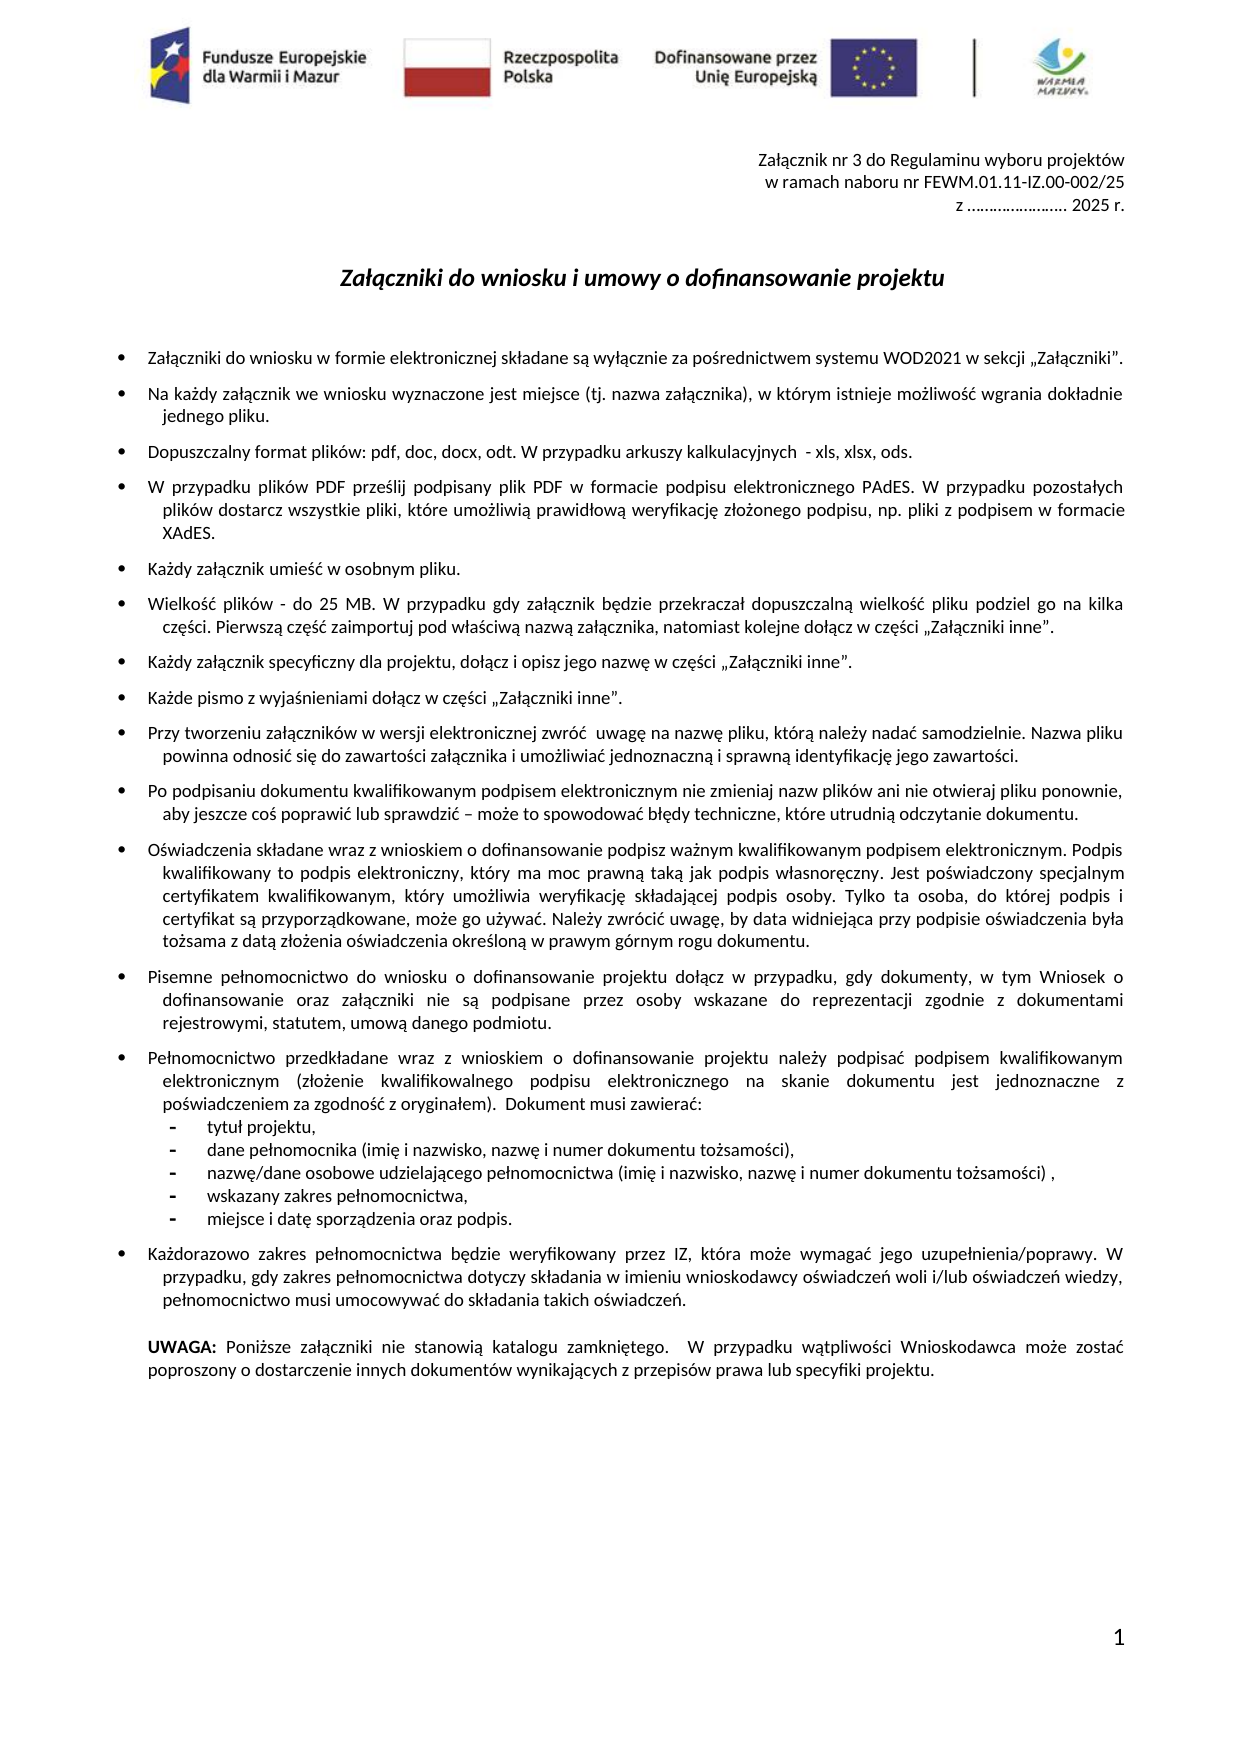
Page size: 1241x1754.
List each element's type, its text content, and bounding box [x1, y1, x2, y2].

list Dopuszczalny format plików: pdf, doc, docx, odt. W przypadku arkuszy kalkulacyjnych - xls, xlsx, ods. [118, 440, 1125, 463]
list Każdorazowo zakres pełnomocnictwa będzie weryfikowany przez IZ, która może wymagać jego uzupełnienia/poprawy. W przypadku, gdy zakres pełnomocnictwa dotyczy składania w imieniu wnioskodawcy oświadczeń woli i/lub oświadczeń wiedzy, pełnomocnictwo musi umocowywać do składania takich oświadczeń. [118, 1242, 1125, 1311]
list w ramach naboru nr FEWM.01.11-IZ.00-002/25 [162, 171, 1125, 193]
list W przypadku plików PDF prześlij podpisany plik PDF w formacie podpisu elektronicznego PAdES. W przypadku pozostałych plików dostarcz wszystkie pliki, które umożliwią prawidłową weryfikację złożonego podpisu, np. pliki z podpisem w formacie XAdES. [118, 475, 1125, 544]
text UWAGA: Poniższe załączniki nie stanowią katalogu zamkniętego. W przypadku wątpliwości Wnioskodawca może zostać poproszony o dostarczenie innych dokumentów wynikających z przepisów prawa lub specyfiki projektu. [148, 1336, 1125, 1381]
list miejsce i datę sporządzenia oraz podpis. [169, 1207, 1125, 1229]
list Pełnomocnictwo przedkładane wraz z wnioskiem o dofinansowanie projektu należy podpisać podpisem kwalifikowanym elektronicznym (złożenie kwalifikowalnego podpisu elektronicznego na skanie dokumentu jest jednoznaczne z poświadczeniem za zgodność z oryginałem). Dokument musi zawierać: [118, 1046, 1125, 1115]
list Po podpisaniu dokumentu kwalifikowanym podpisem elektronicznym nie zmieniaj nazw plików ani nie otwieraj pliku ponownie, aby jeszcze coś poprawić lub sprawdzić – może to spowodować błędy techniczne, które utrudnią odczytanie dokumentu. [118, 779, 1125, 825]
list nazwę/dane osobowe udzielającego pełnomocnictwa (imię i nazwisko, nazwę i numer dokumentu tożsamości) , [169, 1161, 1125, 1184]
list wskazany zakres pełnomocnictwa, [169, 1184, 1125, 1207]
list tytuł projektu, [169, 1115, 1125, 1138]
list Każde pismo z wyjaśnieniami dołącz w części „Załączniki inne”. [118, 686, 1125, 709]
list Oświadczenia składane wraz z wnioskiem o dofinansowanie podpisz ważnym kwalifikowanym podpisem elektronicznym. Podpis kwalifikowany to podpis elektroniczny, który ma moc prawną taką jak podpis własnoręczny. Jest poświadczony specjalnym certyfikatem kwalifikowanym, który umożliwia weryfikację składającej podpis osoby. Tylko ta osoba, do której podpis i certyfikat są przyporządkowane, może go używać. Należy zwrócić uwagę, by data widniejąca przy podpisie oświadczenia była tożsama z datą złożenia oświadczenia określoną w prawym górnym rogu dokumentu. [118, 838, 1125, 952]
list Wielkość plików - do 25 MB. W przypadku gdy załącznik będzie przekraczał dopuszczalną wielkość pliku podziel go na kilka części. Pierwszą część zaimportuj pod właściwą nazwą załącznika, natomiast kolejne dołącz w części „Załączniki inne”. [118, 592, 1125, 638]
list z ………………….. 2025 r. [162, 193, 1125, 216]
list Przy tworzeniu załączników w wersji elektronicznej zwróć uwagę na nazwę pliku, którą należy nadać samodzielnie. Nazwa pliku powinna odnosić się do zawartości załącznika i umożliwiać jednoznaczną i sprawną identyfikację jego zawartości. [118, 721, 1125, 767]
list Załączniki do wniosku w formie elektronicznej składane są wyłącznie za pośrednictwem systemu WOD2021 w sekcji „Załączniki”. [118, 346, 1125, 369]
list Załącznik nr 3 do Regulaminu wyboru projektów [162, 148, 1125, 171]
picture [132, 8, 1104, 118]
list Pisemne pełnomocnictwo do wniosku o dofinansowanie projektu dołącz w przypadku, gdy dokumenty, w tym Wniosek o dofinansowanie oraz załączniki nie są podpisane przez osoby wskazane do reprezentacji zgodnie z dokumentami rejestrowymi, statutem, umową danego podmiotu. [118, 965, 1125, 1034]
list dane pełnomocnika (imię i nazwisko, nazwę i numer dokumentu tożsamości), [169, 1138, 1125, 1161]
list Każdy załącznik specyficzny dla projektu, dołącz i opisz jego nazwę w części „Załączniki inne”. [118, 650, 1125, 673]
list Na każdy załącznik we wniosku wyznaczone jest miejsce (tj. nazwa załącznika), w którym istnieje możliwość wgrania dokładnie jednego pliku. [118, 382, 1125, 427]
list Każdy załącznik umieść w osobnym pliku. [118, 557, 1125, 579]
list Załączniki do wniosku i umowy o dofinansowanie projektu [162, 262, 1125, 293]
